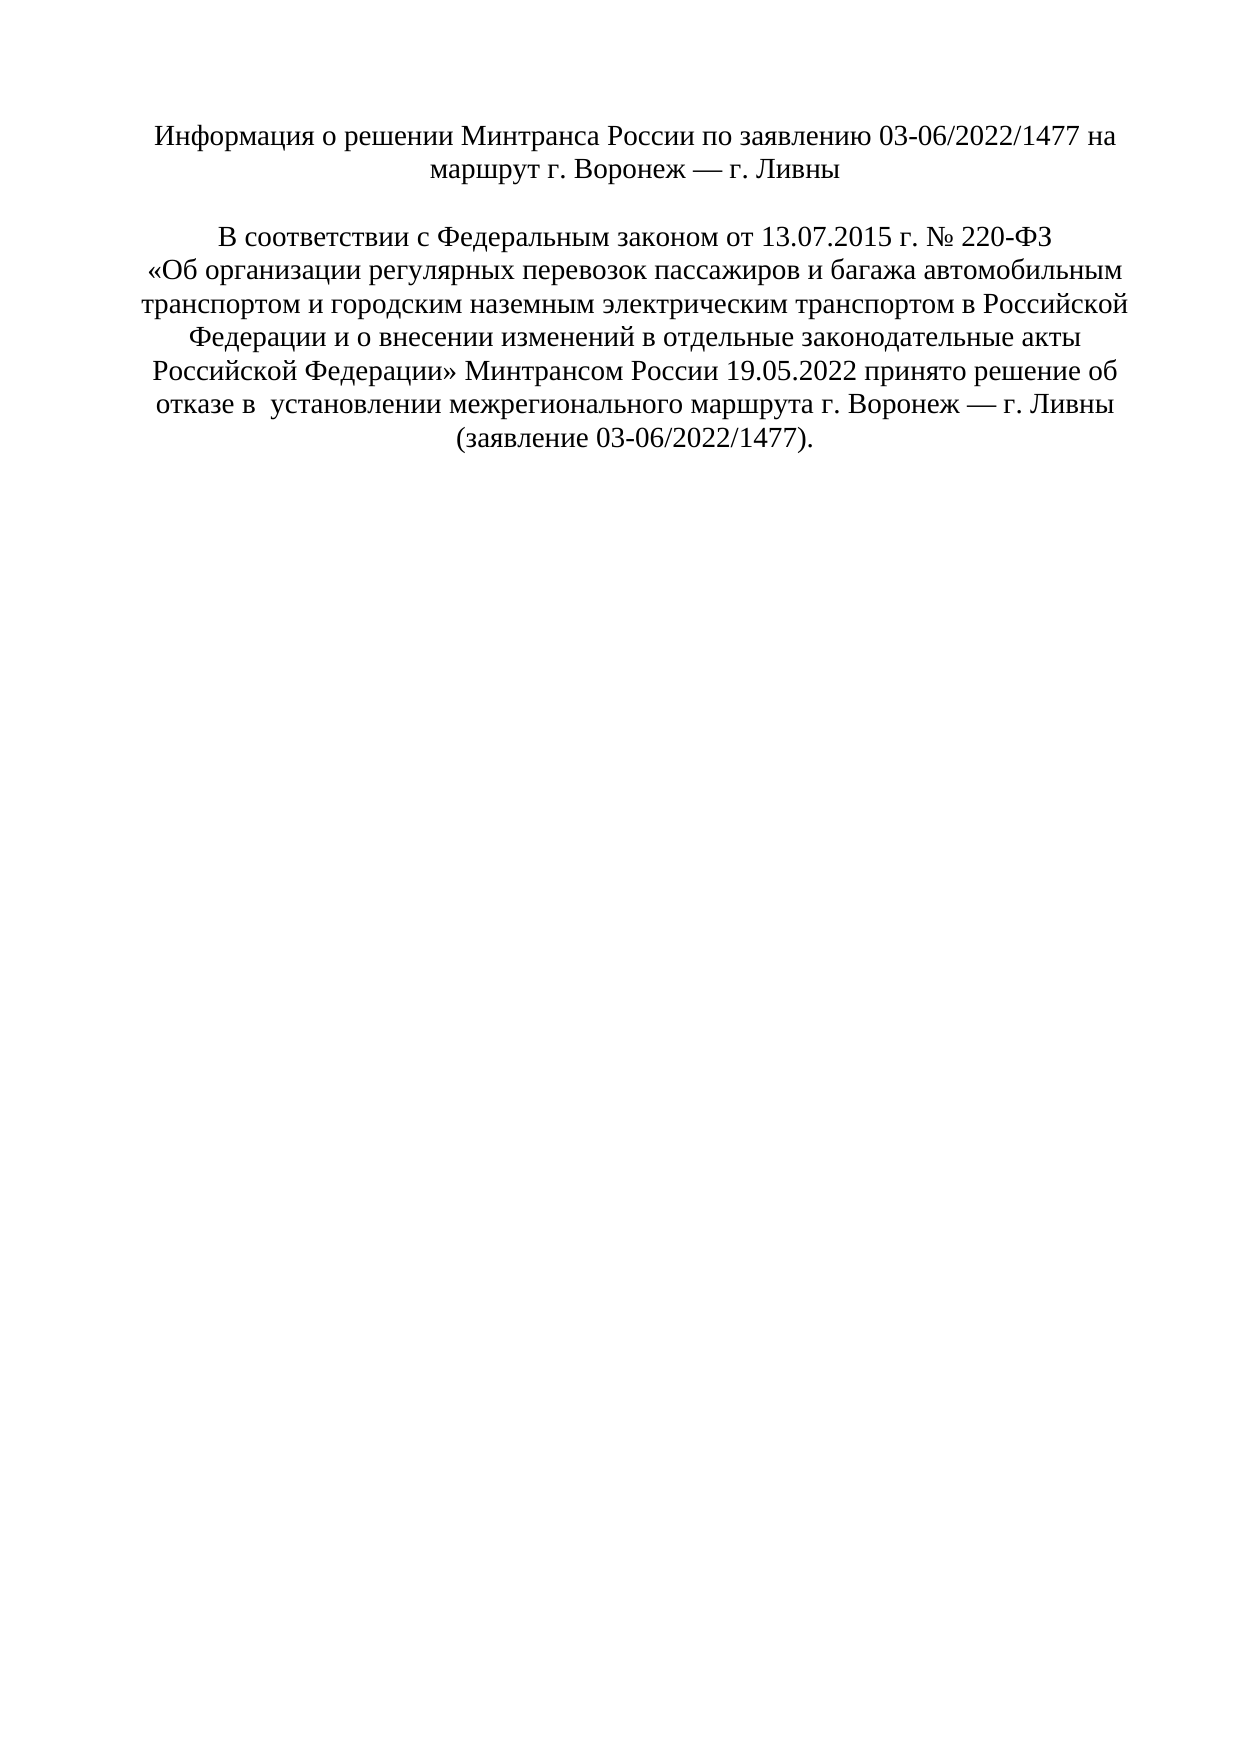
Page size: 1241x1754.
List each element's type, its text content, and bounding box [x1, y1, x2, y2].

text Информация о решении Минтранса России по заявлению 03-06/2022/1477 на маршрут г. Воронеж — г. Ливны [118, 118, 1152, 185]
text В соответствии с Федеральным законом от 13.07.2015 г. № 220-ФЗ «Об организации регулярных перевозок пассажиров и багажа автомобильным транспортом и городским наземным электрическим транспортом в Российской Федерации и о внесении изменений в отдельные законодательные акты Российской Федерации» Минтрансом России 19.05.2022 принято решение об отказе в установлении межрегионального маршрута г. Воронеж — г. Ливны (заявление 03-06/2022/1477). [118, 219, 1152, 453]
